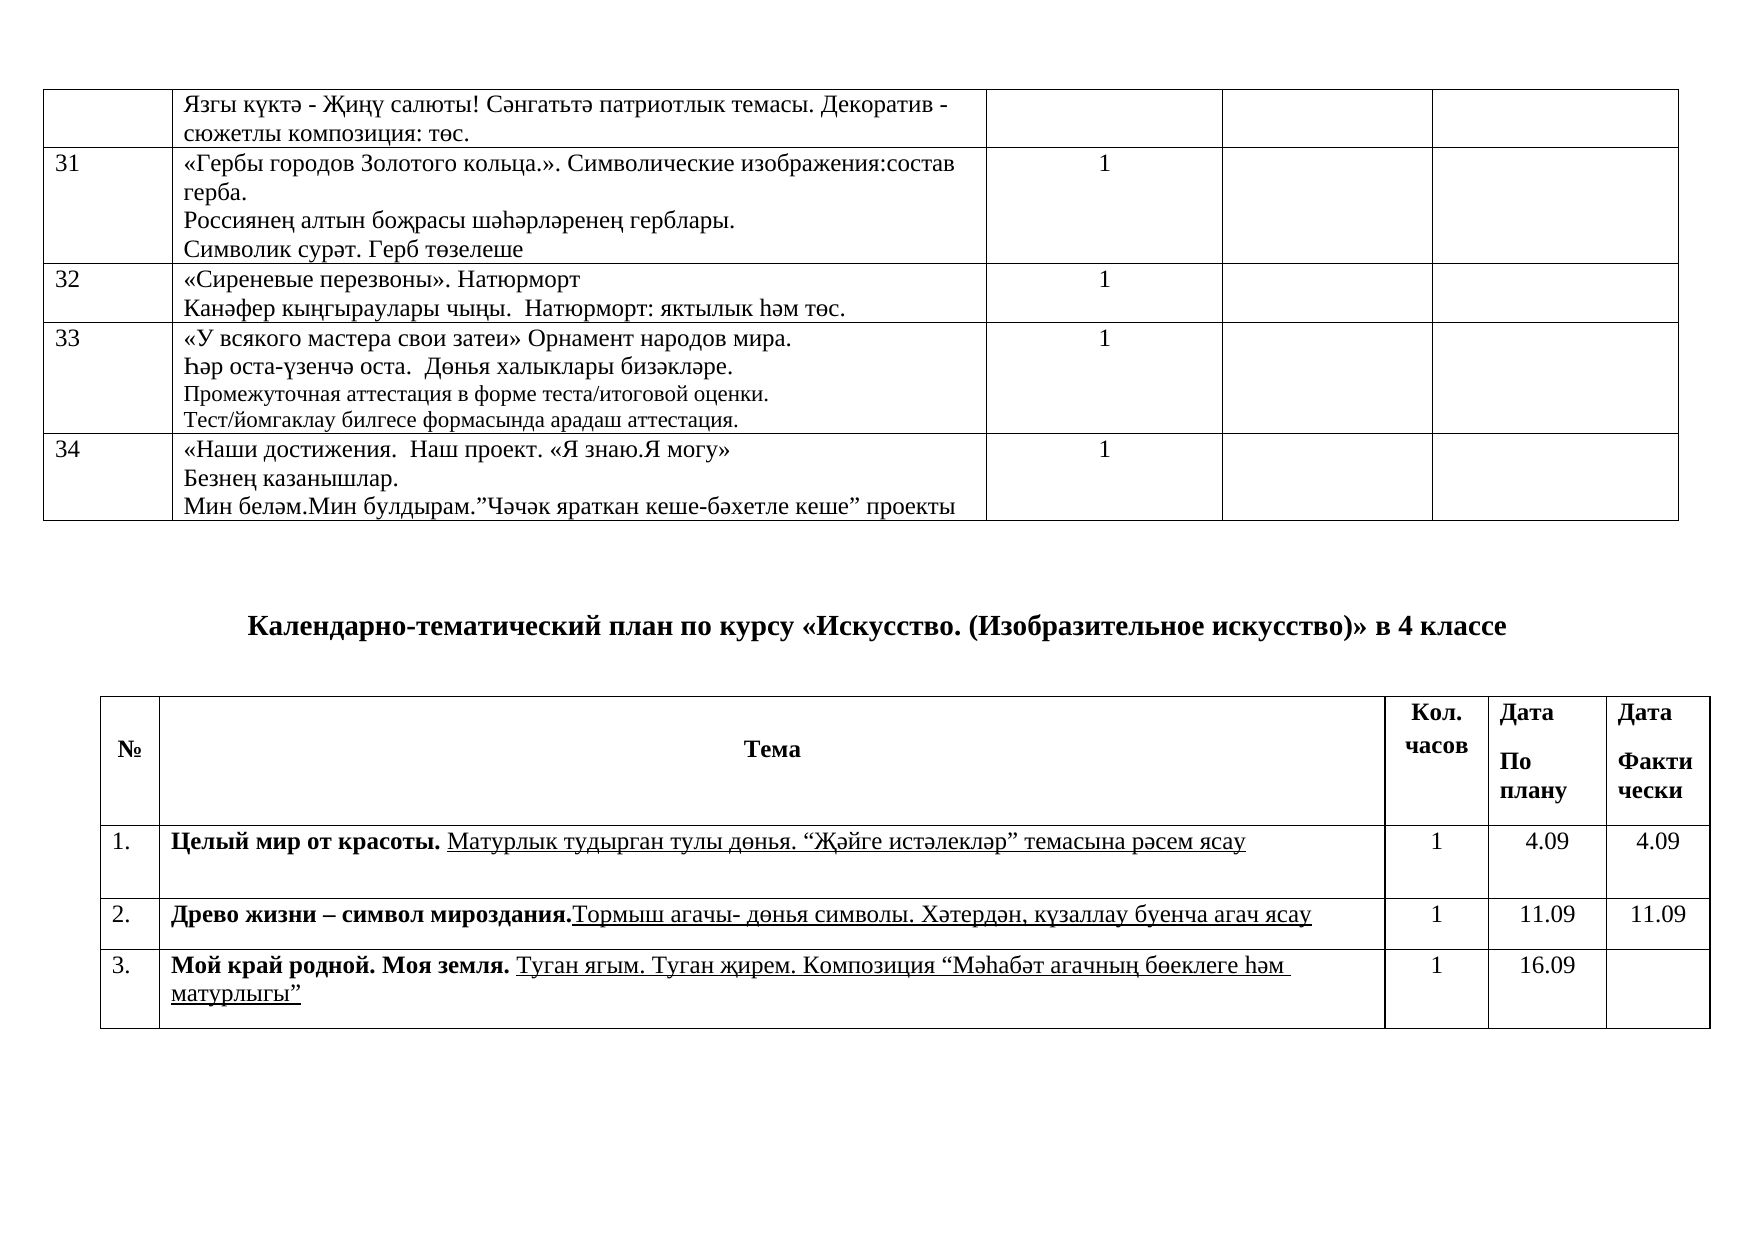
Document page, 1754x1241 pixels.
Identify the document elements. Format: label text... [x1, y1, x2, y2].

text Календарно-тематический план по курсу «Искусство. (Изобразительное искусство)» в 4 классе [118, 608, 1636, 642]
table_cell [173, 90, 986, 147]
table_cell 16.09 [1489, 950, 1606, 1028]
table_cell 1. [101, 826, 159, 898]
table_cell 1 [1386, 826, 1488, 898]
table_cell [1433, 148, 1678, 263]
table_header Кол. часов [1386, 697, 1488, 825]
table_cell 31 [44, 148, 172, 263]
table_cell 11.09 [1489, 899, 1606, 949]
table_cell 2. [101, 899, 159, 949]
table_cell [1223, 323, 1432, 433]
table_cell 1 [987, 323, 1222, 433]
table_cell Мой край родной. моя земля. Туган ягым. Туган җирем. Композиция “Мәһабәт агачның бөеклеге һәм матурлыгы” [160, 950, 1384, 1028]
table_cell [1223, 148, 1432, 263]
table_cell [1433, 434, 1678, 520]
table_cell Древо жизни – символ мироздания.Тормыш агачы- дөнья символы. Хәтердән, күзаллау буенча агач ясау [160, 899, 1384, 949]
table_cell 33 [44, 323, 172, 433]
table_cell 4.09 [1607, 826, 1709, 898]
table_cell [1223, 434, 1432, 520]
table_cell Целый мир от красоты. Матурлык тудырган тулы дөнья. “Җәйге истәлекләр” темасына рәсем ясау [160, 826, 1384, 898]
table_cell 4.09 [1489, 826, 1606, 898]
table_header Тема [160, 697, 1384, 825]
table_cell 1 [987, 434, 1222, 520]
table_cell [1607, 950, 1709, 1028]
table_header Дата По плану [1489, 697, 1606, 825]
table_cell [1433, 323, 1678, 433]
table_cell 32 [44, 264, 172, 322]
table_header Дата Фактически [1607, 697, 1709, 825]
table_cell [1223, 90, 1432, 147]
table_cell 1 [1386, 899, 1488, 949]
table_cell «Наши достижения. Наш проект. «Я знаю.Я могу» Безнең казанышлар. Мин беләм.Мин булдырам.”Чәчәк яраткан кеше-бәхетле кеше” проекты [173, 434, 986, 520]
table_cell 30 [44, 90, 172, 147]
table_cell 11.09 [1607, 899, 1709, 949]
table_cell [1433, 264, 1678, 322]
table_cell 34 [44, 434, 172, 520]
table_cell 1 [987, 148, 1222, 263]
table_cell 1 [987, 90, 1222, 147]
table_cell 1 [1386, 950, 1488, 1028]
table_cell 3. [101, 950, 159, 1028]
table_cell [1433, 90, 1678, 147]
table_cell «Сиреневые перезвоны». Натюрморт Канәфер кыңгыраулары чыңы. Натюрморт: яктылык һәм төс. [173, 264, 986, 322]
table_cell «У всякого мастера свои затеи» Орнамент народов мира. Һәр оста-үзенчә оста. Дөнья халыклары бизәкләре. Промежуточная аттестация в форме теста/итоговой оценки. Тест/йомгаклау билгесе формасында арадаш аттестация. [173, 323, 986, 433]
table_cell 1 [987, 264, 1222, 322]
table_cell [1223, 264, 1432, 322]
table_header № [101, 697, 159, 825]
table_cell «Гербы городов Золотого кольца.». Символические изображения:состав герба. Россиянең алтын боҗрасы шәһәрләренең герблары. Символик сурәт. Герб төзелеше [173, 148, 986, 263]
